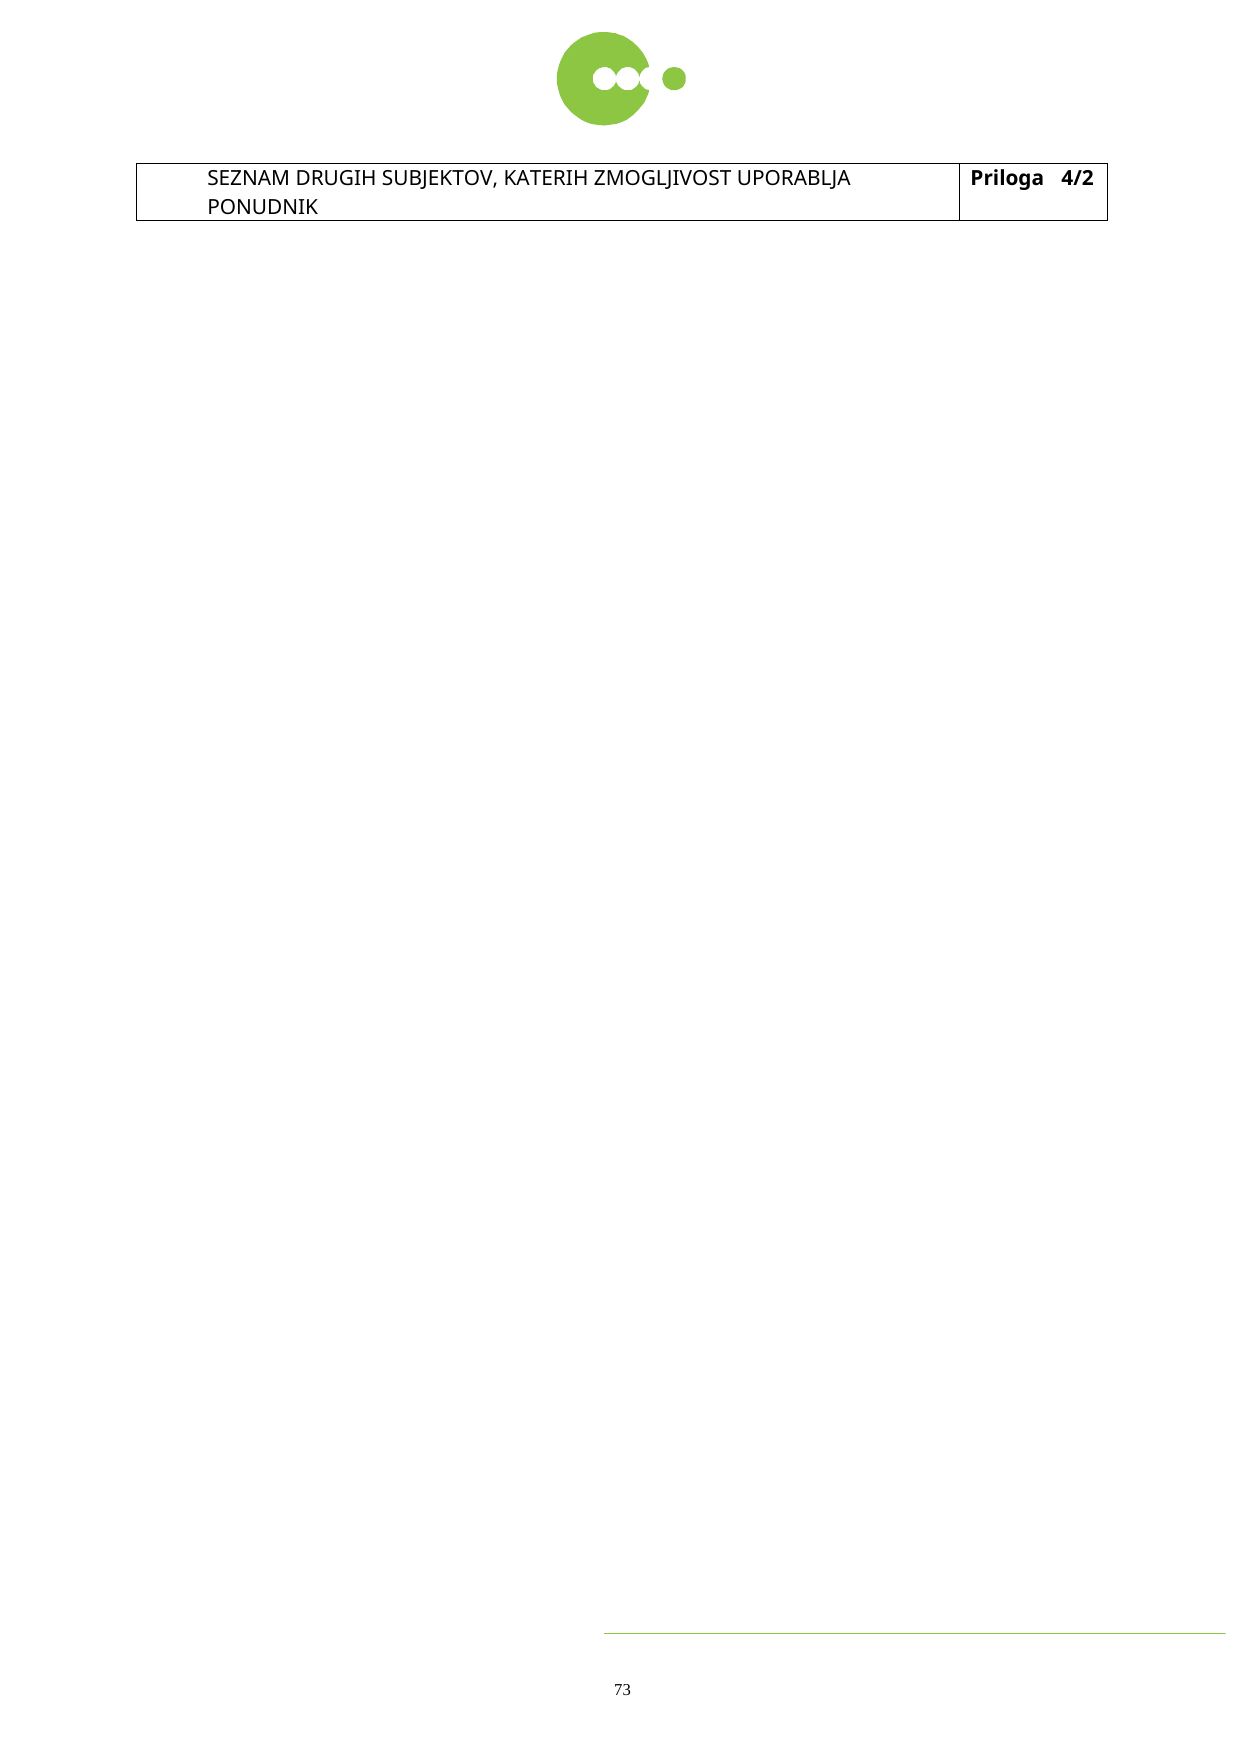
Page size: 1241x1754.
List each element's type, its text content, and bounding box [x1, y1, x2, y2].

table_header Priloga [960, 164, 1048, 220]
table_header 4/2 [1049, 164, 1107, 220]
table_header SEZNAM DRUGIH SUBJEKTOV, KATERIH ZMOGLJIVOST UPORABLJA PONUDNIK [200, 164, 959, 220]
table_header [137, 164, 200, 220]
